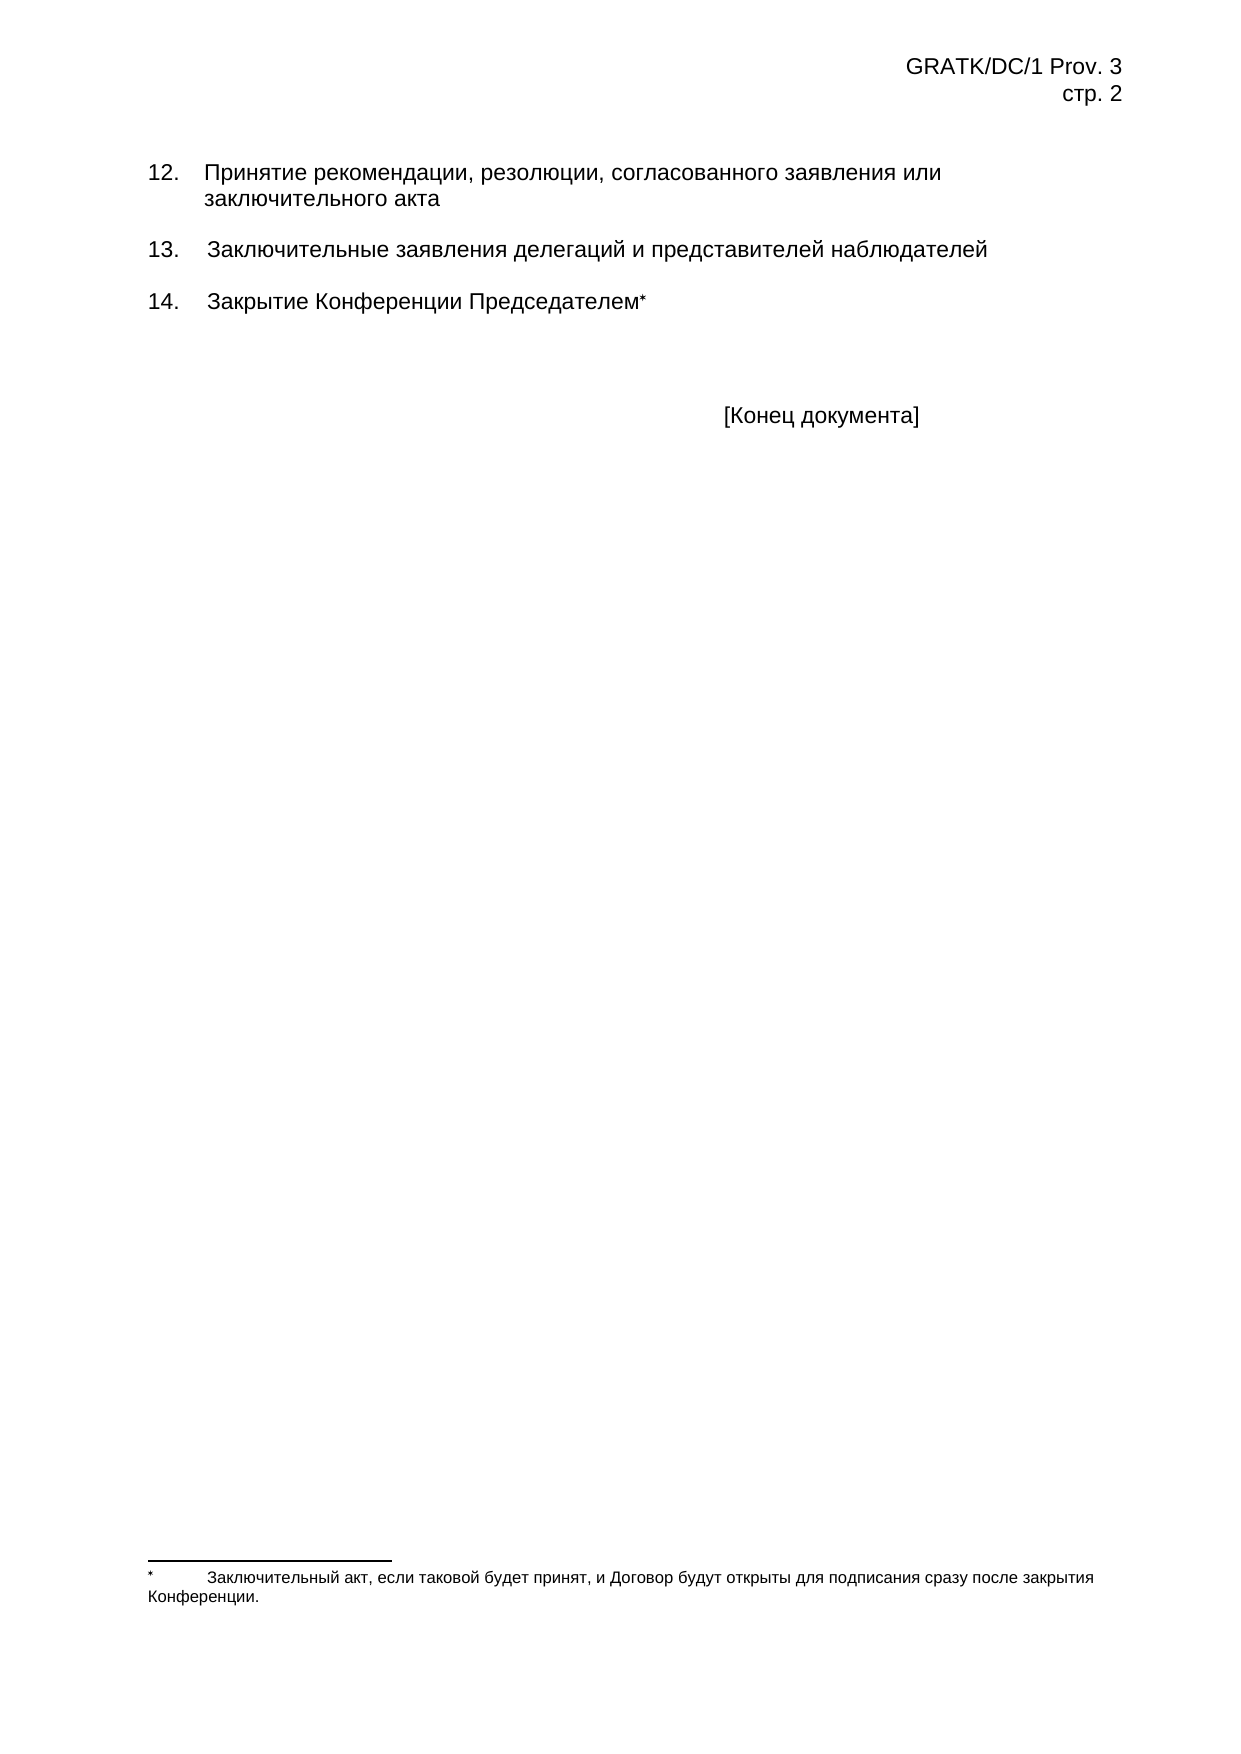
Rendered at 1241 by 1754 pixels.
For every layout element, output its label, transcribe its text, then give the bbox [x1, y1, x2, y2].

text 12. Принятие рекомендации, резолюции, согласованного заявления или заключительного акта [148, 158, 1122, 211]
list Закрытие Конференции Председателем [148, 288, 1122, 315]
text [Конец документа] [724, 402, 1122, 428]
text 13. Заключительные заявления делегаций и представителей наблюдателей [148, 236, 1122, 263]
